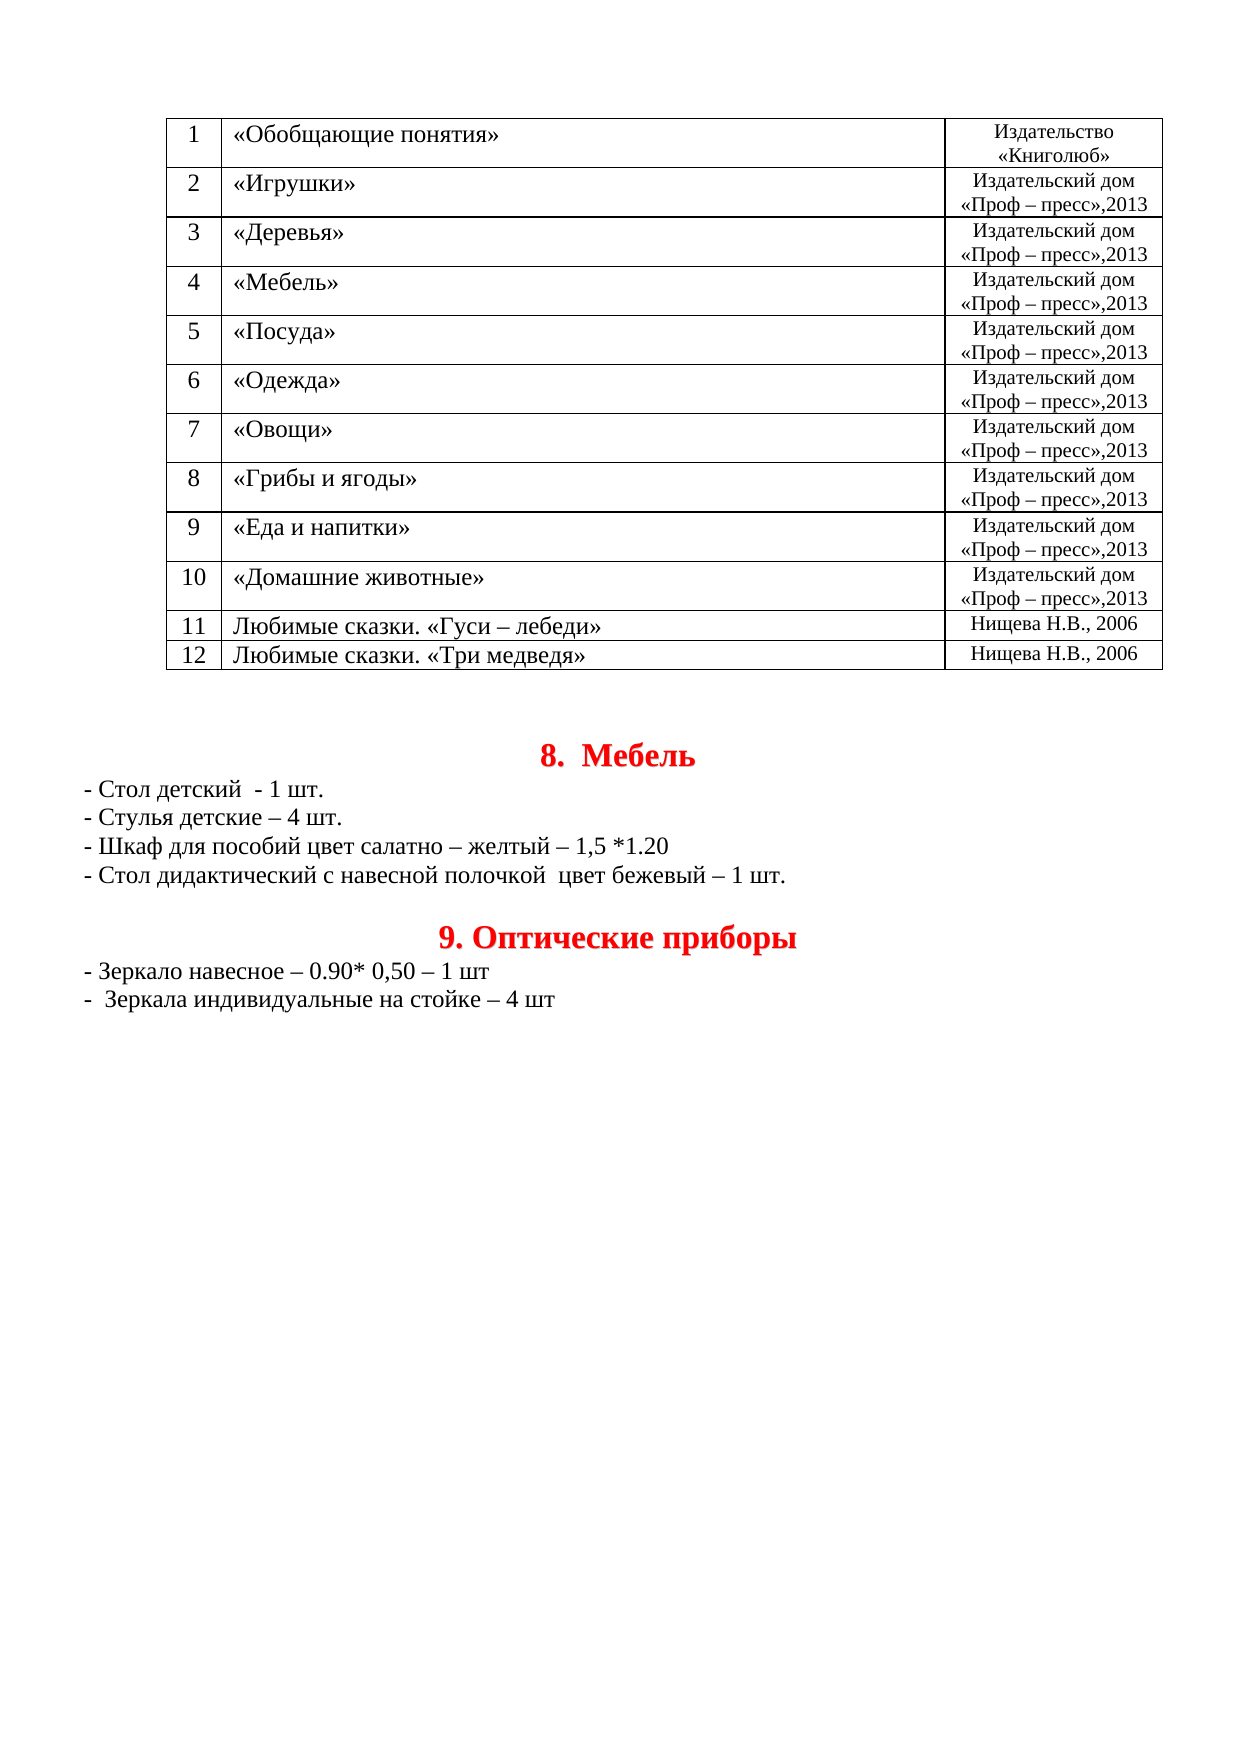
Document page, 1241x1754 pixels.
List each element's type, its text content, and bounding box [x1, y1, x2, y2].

table_cell «Игрушки» [222, 168, 944, 216]
table_cell «Еда и напитки» [222, 513, 944, 561]
table_header «Обобщающие понятия» [222, 119, 944, 167]
table_cell Нищева Н.В., 2006 [946, 641, 1162, 669]
table_cell 4 [167, 267, 221, 315]
table_cell Издательский дом «Проф – пресс»,2013 [946, 365, 1162, 413]
table_cell «Грибы и ягоды» [222, 463, 944, 511]
table_cell Издательский дом «Проф – пресс»,2013 [946, 168, 1162, 216]
table_cell 10 [167, 562, 221, 610]
table_cell Нищева Н.В., 2006 [946, 611, 1162, 639]
table_cell «Овощи» [222, 414, 944, 462]
text - Стол детский - 1 шт. [83, 774, 1152, 802]
table_cell «Посуда» [222, 316, 944, 364]
table_cell «Деревья» [222, 218, 944, 266]
table_cell 2 [167, 168, 221, 216]
text - Стол дидактический с навесной полочкой цвет бежевый – 1 шт. [83, 860, 1152, 889]
table_cell 7 [167, 414, 221, 462]
table_cell «Одежда» [222, 365, 944, 413]
text 9. Оптические приборы [83, 917, 1152, 956]
table_cell 12 [167, 641, 221, 669]
table_cell Издательский дом «Проф – пресс»,2013 [946, 218, 1162, 266]
table_cell Издательский дом «Проф – пресс»,2013 [946, 414, 1162, 462]
table_cell 3 [167, 218, 221, 266]
text - Зеркала индивидуальные на стойке – 4 шт [83, 984, 1152, 1013]
table_cell Любимые сказки. «Три медведя» [222, 641, 944, 669]
table_cell «Мебель» [222, 267, 944, 315]
table_cell 11 [167, 611, 221, 639]
table_cell Любимые сказки. «Гуси – лебеди» [222, 611, 944, 639]
table_cell Издательский дом «Проф – пресс»,2013 [946, 562, 1162, 610]
table_cell Издательский дом «Проф – пресс»,2013 [946, 513, 1162, 561]
table_cell 5 [167, 316, 221, 364]
table_cell Издательский дом «Проф – пресс»,2013 [946, 316, 1162, 364]
table_header 1 [167, 119, 221, 167]
table_cell Издательский дом «Проф – пресс»,2013 [946, 463, 1162, 511]
table_cell «Домашние животные» [222, 562, 944, 610]
text - Стулья детские – 4 шт. [83, 802, 1152, 831]
table_cell 9 [167, 513, 221, 561]
text - Шкаф для пособий цвет салатно – желтый – 1,5 *1.20 [83, 831, 1152, 860]
table_cell 8 [167, 463, 221, 511]
text - Зеркало навесное – 0.90* 0,50 – 1 шт [83, 956, 1152, 984]
text 8. Мебель [83, 735, 1152, 774]
table_header Издательство «Книголюб» [946, 119, 1162, 167]
table_cell Издательский дом «Проф – пресс»,2013 [946, 267, 1162, 315]
table_cell 6 [167, 365, 221, 413]
